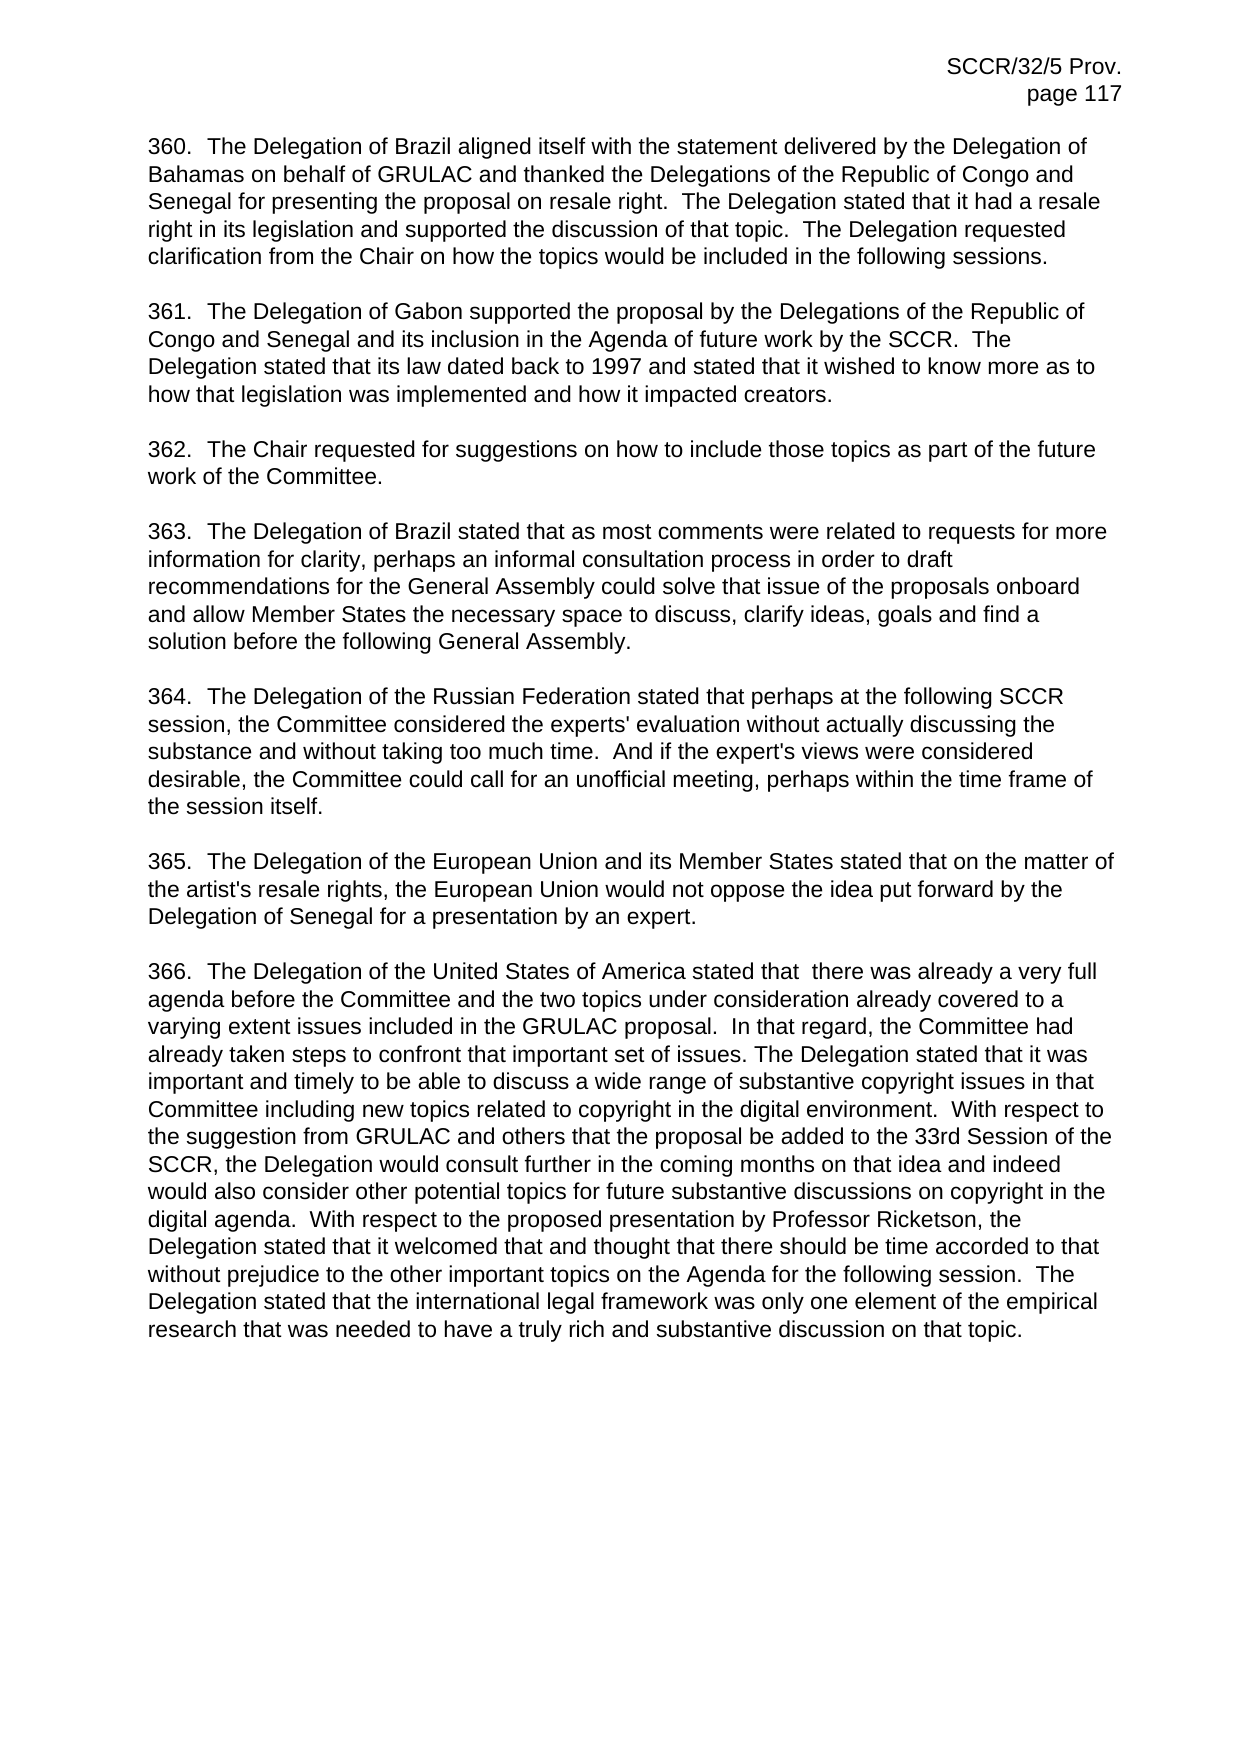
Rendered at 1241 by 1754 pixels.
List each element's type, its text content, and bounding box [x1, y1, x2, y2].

list The Chair requested for suggestions on how to include those topics as part of the future work of the Committee. [148, 435, 1122, 490]
list The Delegation of Brazil stated that as most comments were related to requests for more information for clarity, perhaps an informal consultation process in order to draft recommendations for the General Assembly could solve that issue of the proposals onboard and allow Member States the necessary space to discuss, clarify ideas, goals and find a solution before the following General Assembly. [148, 517, 1122, 655]
list The Delegation of the European Union and its Member States stated that on the matter of the artist's resale rights, the European Union would not oppose the idea put forward by the Delegation of Senegal for a presentation by an expert. [148, 847, 1122, 930]
list The Delegation of the United States of America stated that there was already a very full agenda before the Committee and the two topics under consideration already covered to a varying extent issues included in the GRULAC proposal. In that regard, the Committee had already taken steps to confront that important set of issues. The Delegation stated that it was important and timely to be able to discuss a wide range of substantive copyright issues in that Committee including new topics related to copyright in the digital environment. With respect to the suggestion from GRULAC and others that the proposal be added to the 33rd Session of the SCCR, the Delegation would consult further in the coming months on that idea and indeed would also consider other potential topics for future substantive discussions on copyright in the digital agenda. With respect to the proposed presentation by Professor Ricketson, the Delegation stated that it welcomed that and thought that there should be time accorded to that without prejudice to the other important topics on the Agenda for the following session. The Delegation stated that the international legal framework was only one element of the empirical research that was needed to have a truly rich and substantive discussion on that topic. [148, 957, 1122, 1342]
list The Delegation of the Russian Federation stated that perhaps at the following SCCR session, the Committee considered the experts' evaluation without actually discussing the substance and without taking too much time. And if the expert's views were considered desirable, the Committee could call for an unofficial meeting, perhaps within the time frame of the session itself. [148, 682, 1122, 820]
list The Delegation of Gabon supported the proposal by the Delegations of the Republic of Congo and Senegal and its inclusion in the Agenda of future work by the SCCR. The Delegation stated that its law dated back to 1997 and stated that it wished to know more as to how that legislation was implemented and how it impacted creators. [148, 297, 1122, 407]
list The Delegation of Brazil aligned itself with the statement delivered by the Delegation of Bahamas on behalf of GRULAC and thanked the Delegations of the Republic of Congo and Senegal for presenting the proposal on resale right. The Delegation stated that it had a resale right in its legislation and supported the discussion of that topic. The Delegation requested clarification from the Chair on how the topics would be included in the following sessions. [148, 132, 1122, 270]
